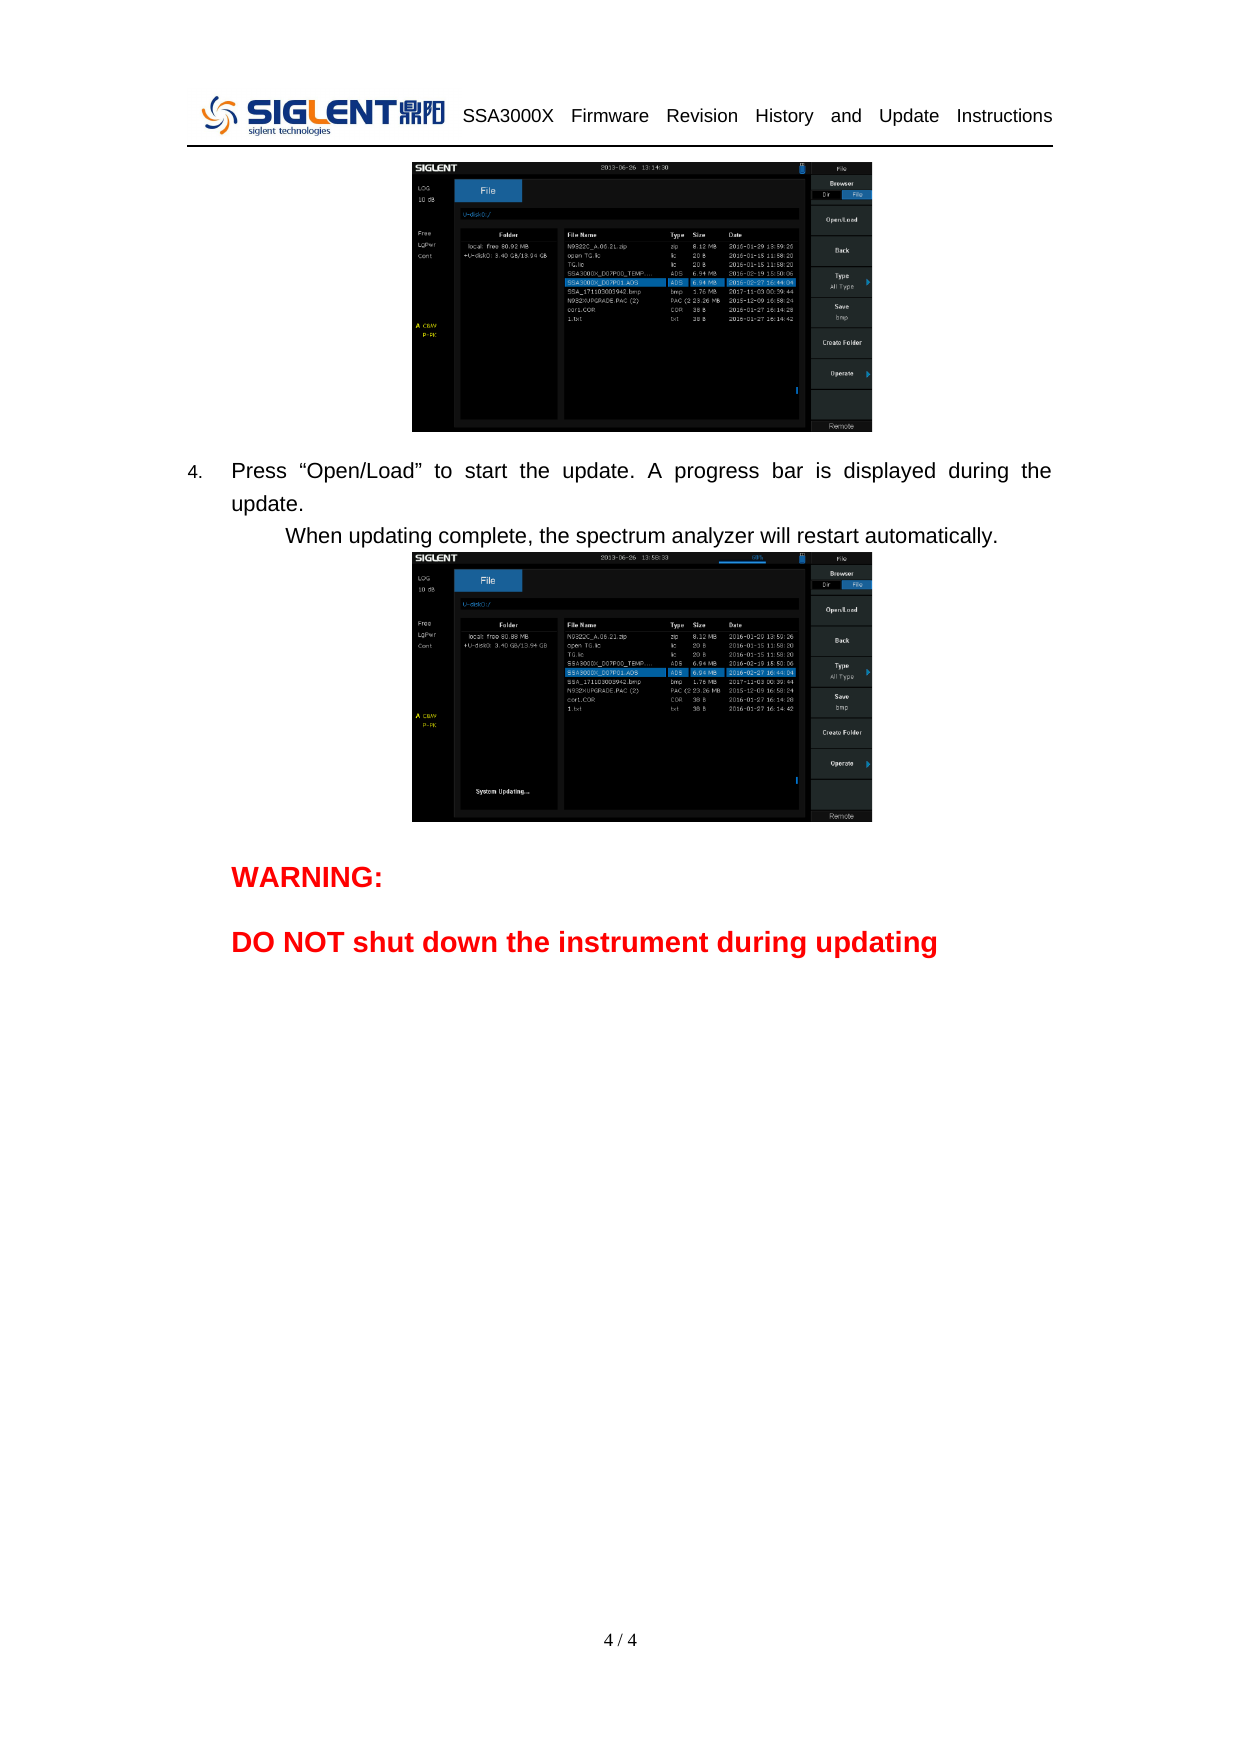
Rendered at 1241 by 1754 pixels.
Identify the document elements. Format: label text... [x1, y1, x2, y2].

list WARNING: [231, 844, 1053, 909]
list Press “Open/Load” to start the update. A progress bar is displayed during the update. [187, 454, 1053, 519]
picture [187, 88, 463, 140]
picture [412, 162, 873, 432]
picture [412, 552, 873, 822]
list DO NOT shut down the instrument during updating [231, 909, 1053, 974]
